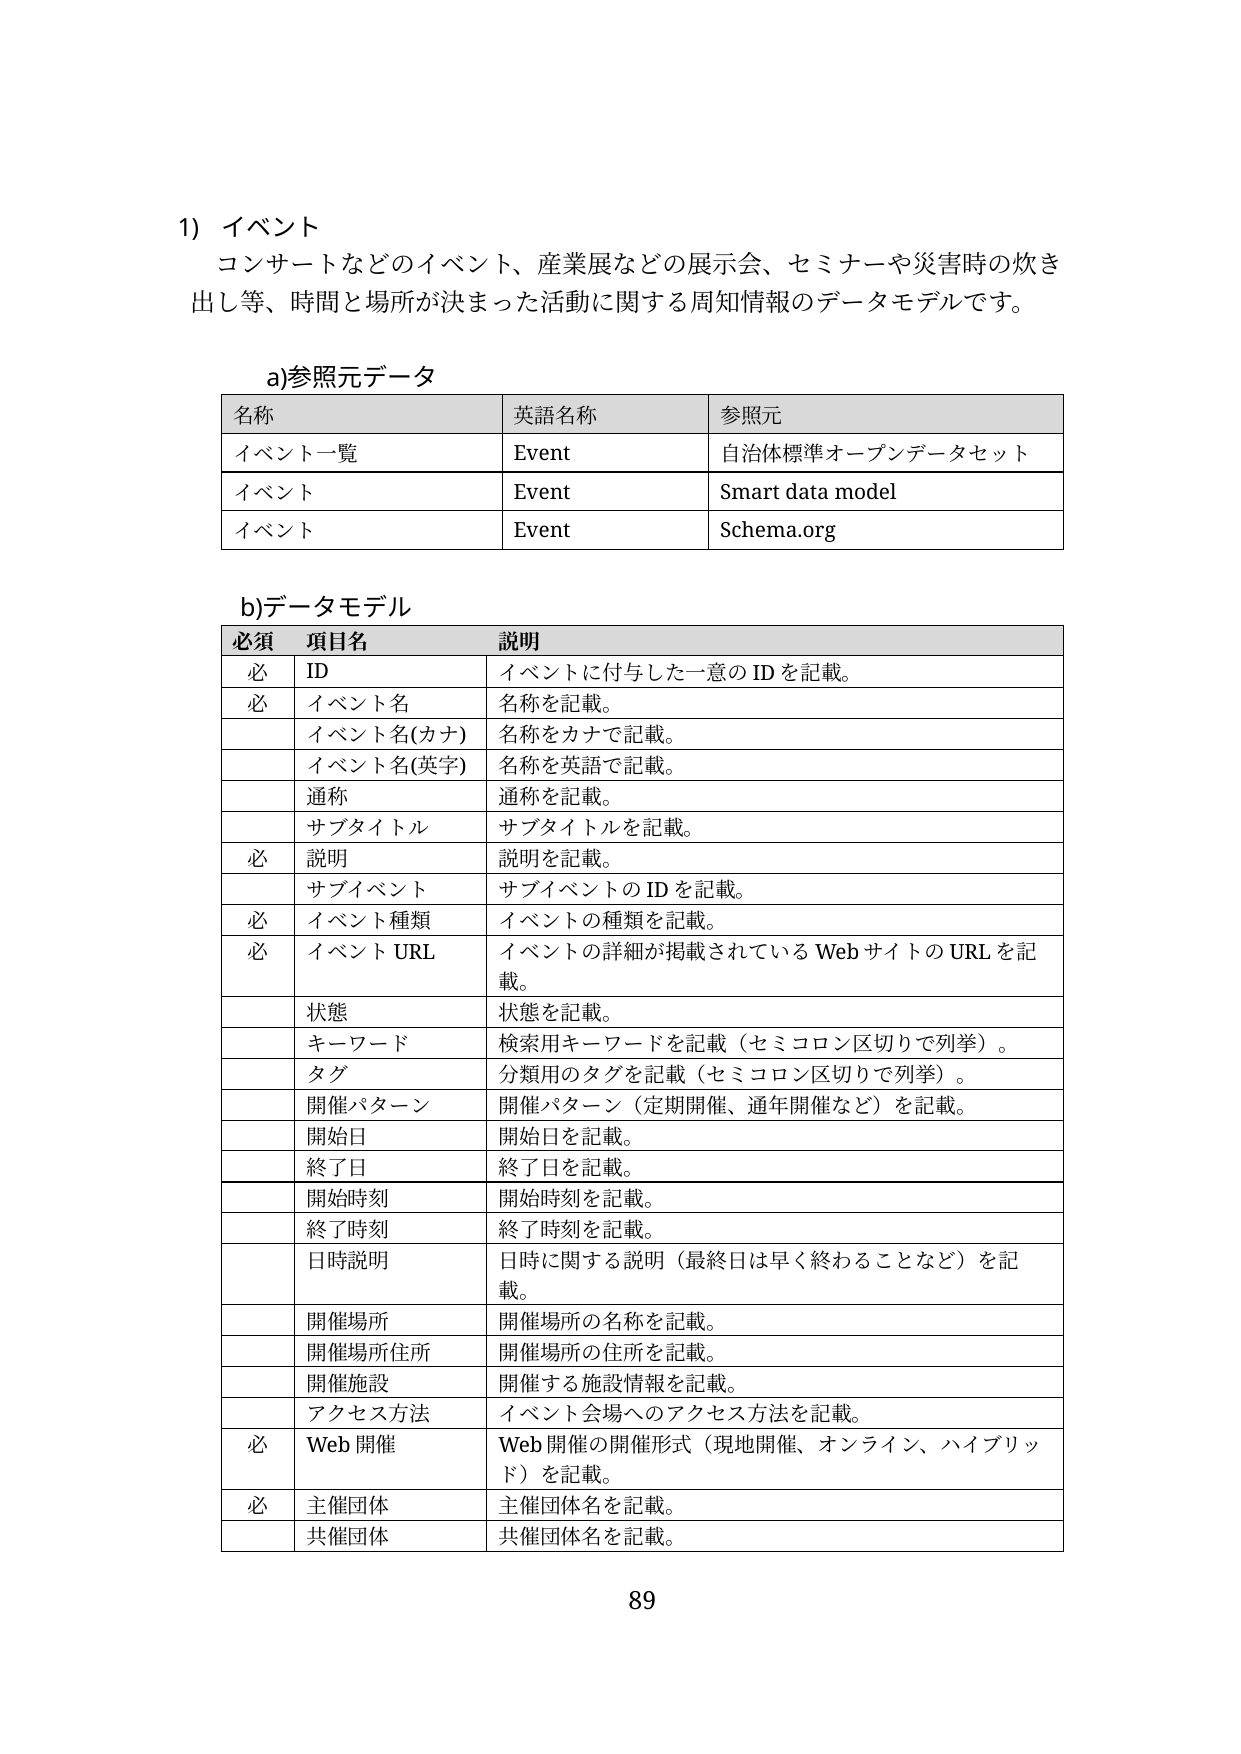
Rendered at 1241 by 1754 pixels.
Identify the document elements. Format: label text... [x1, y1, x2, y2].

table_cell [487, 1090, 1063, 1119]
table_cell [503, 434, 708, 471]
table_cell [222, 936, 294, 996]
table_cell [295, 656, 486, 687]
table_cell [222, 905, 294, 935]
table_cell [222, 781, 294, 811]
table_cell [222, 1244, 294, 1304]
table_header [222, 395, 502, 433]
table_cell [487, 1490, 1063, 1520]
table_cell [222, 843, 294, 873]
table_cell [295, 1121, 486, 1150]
subtitle データモデル [215, 587, 1063, 624]
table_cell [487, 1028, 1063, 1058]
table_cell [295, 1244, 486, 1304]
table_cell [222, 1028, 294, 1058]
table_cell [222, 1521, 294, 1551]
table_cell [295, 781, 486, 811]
subtitle イベント [177, 207, 1063, 244]
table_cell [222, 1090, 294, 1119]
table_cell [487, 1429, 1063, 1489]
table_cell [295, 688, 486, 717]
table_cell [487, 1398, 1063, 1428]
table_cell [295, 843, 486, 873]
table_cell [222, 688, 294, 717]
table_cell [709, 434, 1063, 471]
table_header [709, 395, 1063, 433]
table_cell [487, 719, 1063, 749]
text コンサートなどのイベント、産業展などの展示会、セミナーや災害時の炊き出し等、時間と場所が決まった活動に関する周知情報のデータモデルです。 [190, 244, 1063, 319]
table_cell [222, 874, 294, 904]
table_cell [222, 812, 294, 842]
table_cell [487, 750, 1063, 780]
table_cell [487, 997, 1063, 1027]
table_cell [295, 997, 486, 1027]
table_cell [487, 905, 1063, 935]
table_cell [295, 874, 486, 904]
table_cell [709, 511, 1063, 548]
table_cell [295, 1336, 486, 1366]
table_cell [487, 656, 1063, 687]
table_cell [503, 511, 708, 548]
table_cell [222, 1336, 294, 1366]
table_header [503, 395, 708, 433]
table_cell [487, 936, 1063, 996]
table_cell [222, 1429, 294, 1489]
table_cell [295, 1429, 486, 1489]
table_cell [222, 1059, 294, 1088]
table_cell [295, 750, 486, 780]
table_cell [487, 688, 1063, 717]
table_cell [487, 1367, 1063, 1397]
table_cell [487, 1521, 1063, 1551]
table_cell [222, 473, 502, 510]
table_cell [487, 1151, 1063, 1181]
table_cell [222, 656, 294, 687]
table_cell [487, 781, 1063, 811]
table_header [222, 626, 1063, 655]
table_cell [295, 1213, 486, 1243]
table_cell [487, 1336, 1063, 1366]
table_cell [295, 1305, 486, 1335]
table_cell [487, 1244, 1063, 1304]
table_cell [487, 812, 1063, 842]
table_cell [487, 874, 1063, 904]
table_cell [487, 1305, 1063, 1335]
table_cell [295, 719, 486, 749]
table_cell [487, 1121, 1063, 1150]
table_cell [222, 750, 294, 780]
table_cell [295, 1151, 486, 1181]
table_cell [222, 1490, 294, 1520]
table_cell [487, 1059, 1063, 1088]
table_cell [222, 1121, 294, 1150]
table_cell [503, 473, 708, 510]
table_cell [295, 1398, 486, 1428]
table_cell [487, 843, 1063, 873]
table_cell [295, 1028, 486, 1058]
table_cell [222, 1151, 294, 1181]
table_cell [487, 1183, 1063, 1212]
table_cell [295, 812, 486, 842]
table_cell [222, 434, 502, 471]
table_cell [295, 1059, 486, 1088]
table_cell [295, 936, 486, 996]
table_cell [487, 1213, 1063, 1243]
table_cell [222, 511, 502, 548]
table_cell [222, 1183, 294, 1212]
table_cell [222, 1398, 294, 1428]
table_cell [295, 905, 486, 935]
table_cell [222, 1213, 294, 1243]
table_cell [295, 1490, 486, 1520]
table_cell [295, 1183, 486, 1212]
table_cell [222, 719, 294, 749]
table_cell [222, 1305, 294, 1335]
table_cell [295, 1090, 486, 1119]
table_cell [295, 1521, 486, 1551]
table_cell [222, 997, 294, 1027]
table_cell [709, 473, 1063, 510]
subtitle 参照元データ [266, 357, 1063, 394]
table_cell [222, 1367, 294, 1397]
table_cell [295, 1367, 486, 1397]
